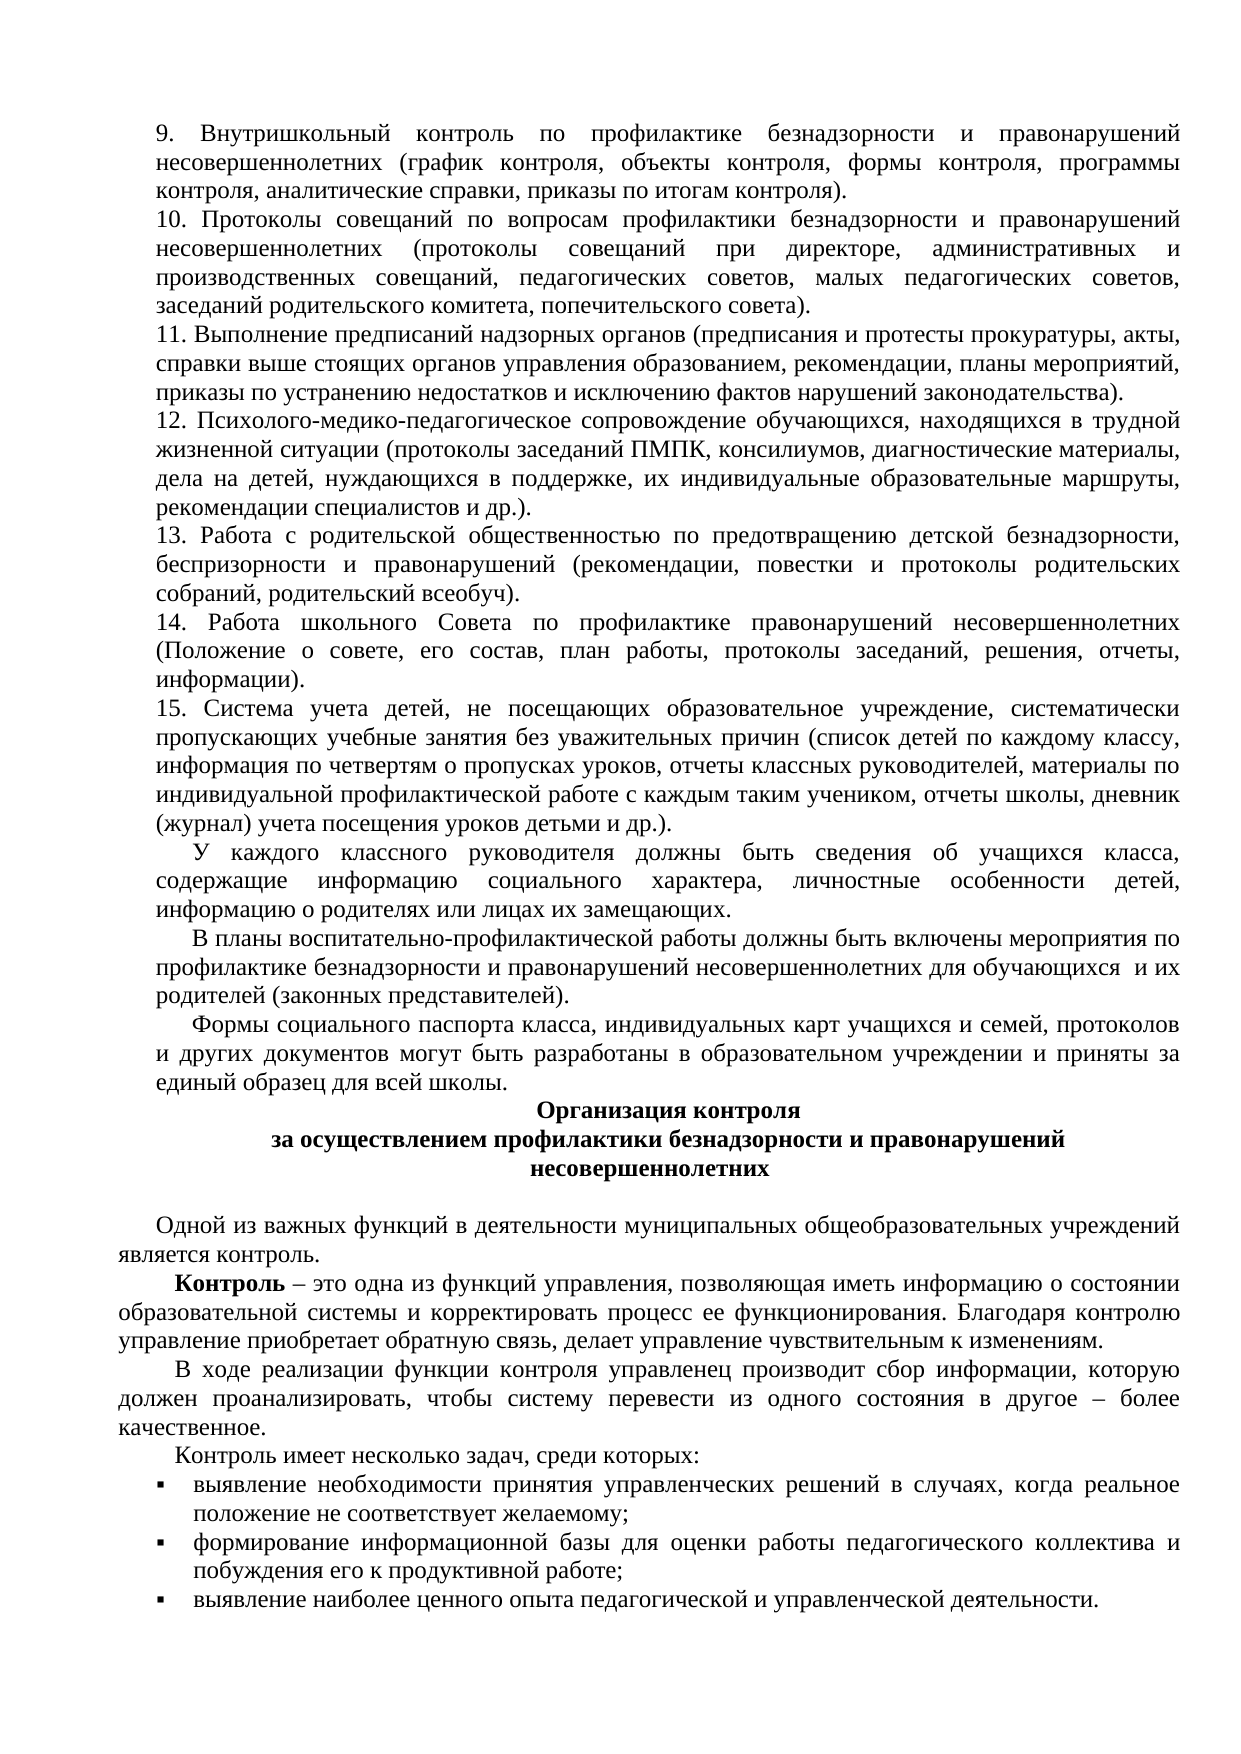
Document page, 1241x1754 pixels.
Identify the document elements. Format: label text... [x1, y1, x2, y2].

text Организация контроля [118, 1096, 1181, 1124]
text В планы воспитательно-профилактической работы должны быть включены мероприятия по профилактике безнадзорности и правонарушений несовершеннолетних для обучающихся и их родителей (законных представителей). [156, 923, 1181, 1009]
text 10. Протоколы совещаний по вопросам профилактики безнадзорности и правонарушений несовершеннолетних (протоколы совещаний при директоре, административных и производственных совещаний, педагогических советов, малых педагогических советов, заседаний родительского комитета, попечительского совета). [156, 204, 1181, 319]
text 15. Система учета детей, не посещающих образовательное учреждение, систематически пропускающих учебные занятия без уважительных причин (список детей по каждому классу, информация по четвертям о пропусках уроков, отчеты классных руководителей, материалы по индивидуальной профилактической работе с каждым таким учеником, отчеты школы, дневник (журнал) учета посещения уроков детьми и др.). [156, 693, 1181, 837]
text У каждого классного руководителя должны быть сведения об учащихся класса, содержащие информацию социального характера, личностные особенности детей, информацию о родителях или лицах их замещающих. [156, 837, 1181, 923]
text Одной из важных функций в деятельности муниципальных общеобразовательных учреждений является контроль. [118, 1211, 1181, 1268]
text Контроль имеет несколько задач, среди которых: [118, 1441, 1181, 1469]
list выявление наиболее ценного опыта педагогической и управленческой деятельности. [156, 1584, 1181, 1613]
text 9. Внутришкольный контроль по профилактике безнадзорности и правонарушений несовершеннолетних (график контроля, объекты контроля, формы контроля, программы контроля, аналитические справки, приказы по итогам контроля). [156, 118, 1181, 204]
text 12. Психолого-медико-педагогическое сопровождение обучающихся, находящихся в трудной жизненной ситуации (протоколы заседаний ПМПК, консилиумов, диагностические материалы, дела на детей, нуждающихся в поддержке, их индивидуальные образовательные маршруты, рекомендации специалистов и др.). [156, 406, 1181, 521]
list формирование информационной базы для оценки работы педагогического коллектива и побуждения его к продуктивной работе; [156, 1527, 1181, 1584]
text Контроль – это одна из функций управления, позволяющая иметь информацию о состоянии образовательной системы и корректировать процесс ее функционирования. Благодаря контролю управление приобретает обратную связь, делает управление чувствительным к изменениям. [118, 1268, 1181, 1354]
text 14. Работа школьного Совета по профилактике правонарушений несовершеннолетних (Положение о совете, его состав, план работы, протоколы заседаний, решения, отчеты, информации). [156, 607, 1181, 693]
list выявление необходимости принятия управленческих решений в случаях, когда реальное положение не соответствует желаемому; [156, 1469, 1181, 1527]
text В ходе реализации функции контроля управленец производит сбор информации, которую должен проанализировать, чтобы систему перевести из одного состояния в другое – более качественное. [118, 1354, 1181, 1441]
text 13. Работа с родительской общественностью по предотвращению детской безнадзорности, беспризорности и правонарушений (рекомендации, повестки и протоколы родительских собраний, родительский всеобуч). [156, 521, 1181, 607]
text за осуществлением профилактики безнадзорности и правонарушений несовершеннолетних [118, 1124, 1181, 1182]
text 11. Выполнение предписаний надзорных органов (предписания и протесты прокуратуры, акты, справки выше стоящих органов управления образованием, рекомендации, планы мероприятий, приказы по устранению недостатков и исключению фактов нарушений законодательства). [156, 319, 1181, 406]
text Формы социального паспорта класса, индивидуальных карт учащихся и семей, протоколов и других документов могут быть разработаны в образовательном учреждении и приняты за единый образец для всей школы. [156, 1009, 1181, 1096]
